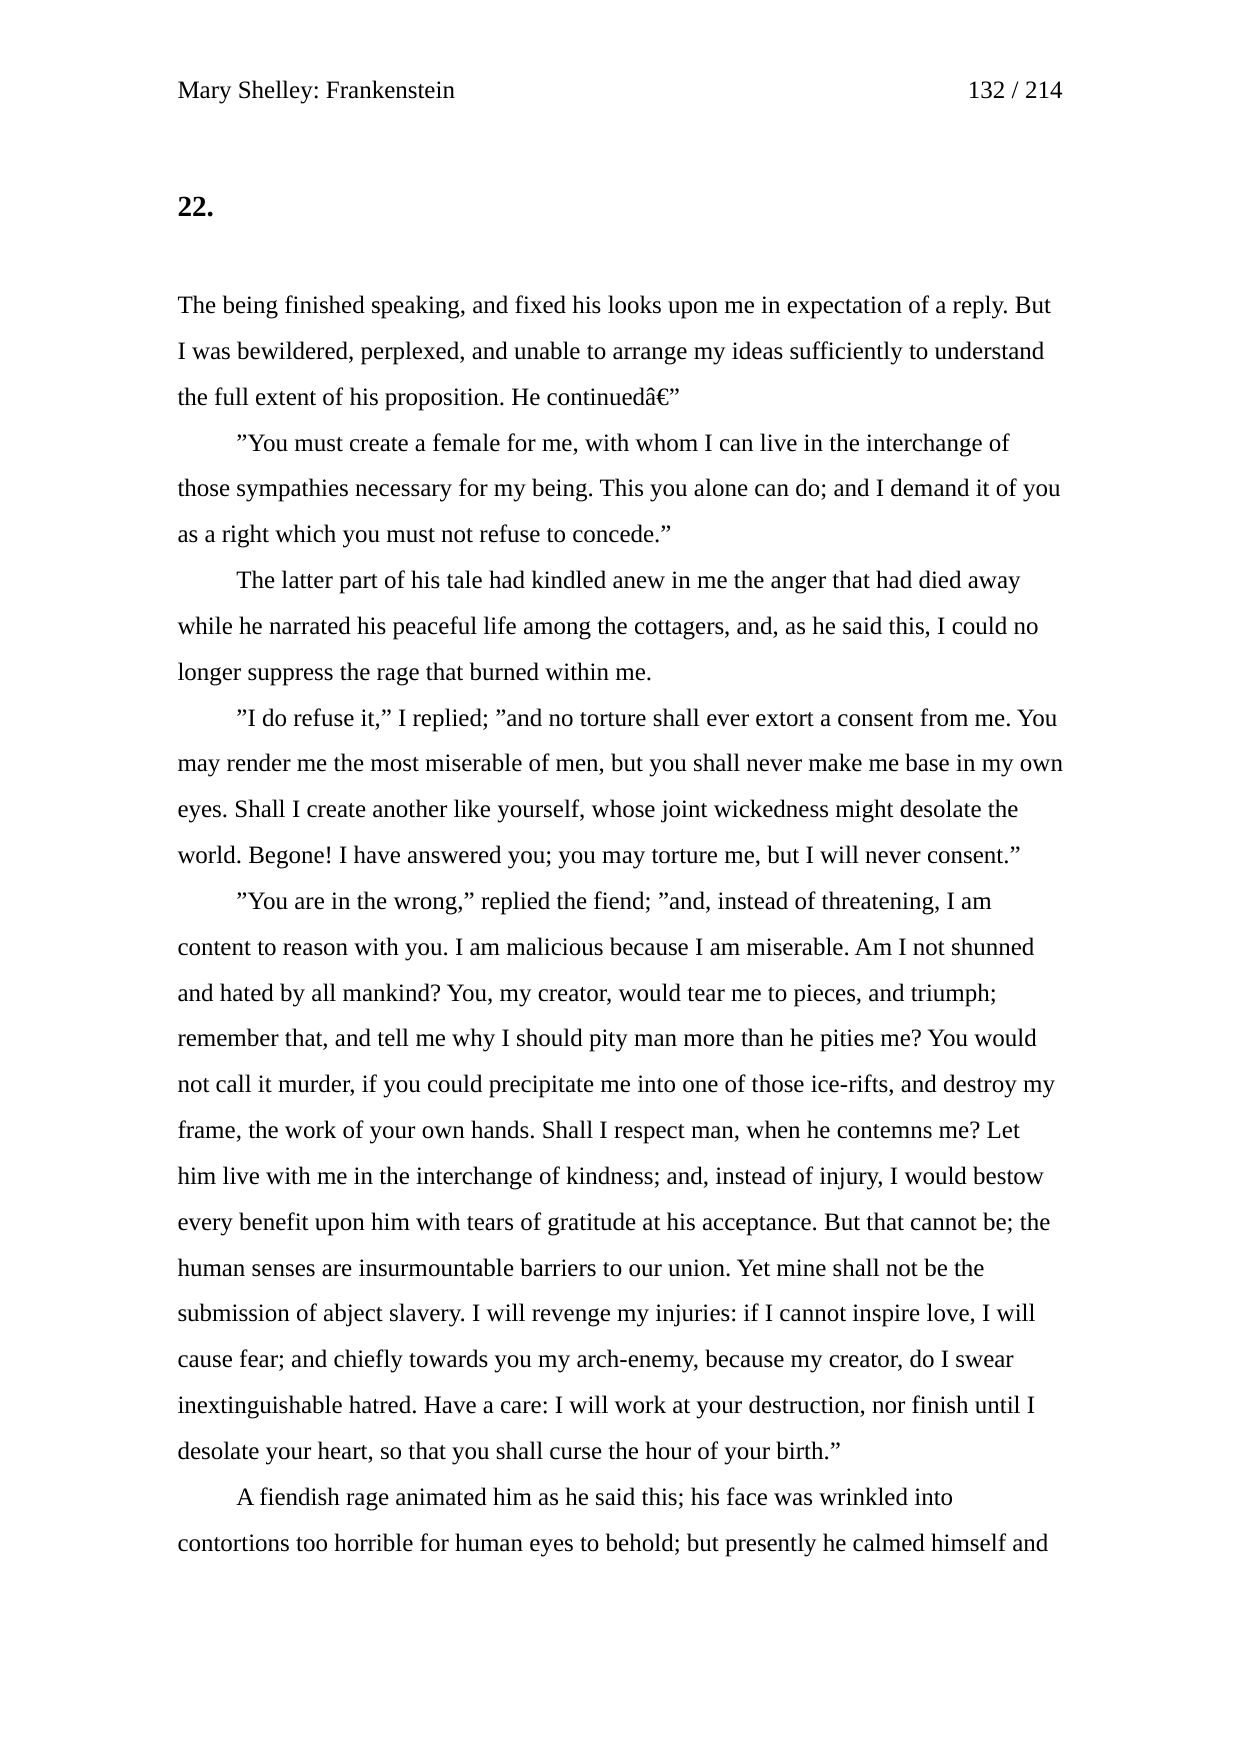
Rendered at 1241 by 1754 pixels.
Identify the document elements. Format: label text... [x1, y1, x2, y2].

text The being finished speaking, and fixed his looks upon me in expectation of a reply. But I was bewildered, perplexed, and unable to arrange my ideas sufficiently to understand the full extent of his proposition. He continuedâ€” [177, 273, 1063, 411]
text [177, 1465, 1063, 1556]
text ”You are in the wrong,” replied the fiend; ”and, instead of threatening, I am content to reason with you. I am malicious because I am miserable. Am I not shunned and hated by all mankind? You, my creator, would tear me to pieces, and triumph; remember that, and tell me why I should pity man more than he pities me? You would not call it murder, if you could precipitate me into one of those ice-rifts, and destroy my frame, the work of your own hands. Shall I respect man, when he contemns me? Let him live with me in the interchange of kindness; and, instead of injury, I would bestow every benefit upon him with tears of gratitude at his acceptance. But that cannot be; the human senses are insurmountable barriers to our union. Yet mine shall not be the submission of abject slavery. I will revenge my injuries: if I cannot inspire love, I will cause fear; and chiefly towards you my arch-enemy, because my creator, do I swear inextinguishable hatred. Have a care: I will work at your destruction, nor finish until I desolate your heart, so that you shall curse the hour of your birth.” [177, 869, 1063, 1465]
text ”I do refuse it,” I replied; ”and no torture shall ever extort a consent from me. You may render me the most miserable of men, but you shall never make me base in my own eyes. Shall I create another like yourself, whose joint wickedness might desolate the world. Begone! I have answered you; you may torture me, but I will never consent.” [177, 686, 1063, 869]
text 22. [177, 177, 1063, 223]
text ”You must create a female for me, with whom I can live in the interchange of those sympathies necessary for my being. This you alone can do; and I demand it of you as a right which you must not refuse to concede.” [177, 411, 1063, 548]
text The latter part of his tale had kindled anew in me the anger that had died away while he narrated his peaceful life among the cottagers, and, as he said this, I could no longer suppress the rage that burned within me. [177, 548, 1063, 686]
